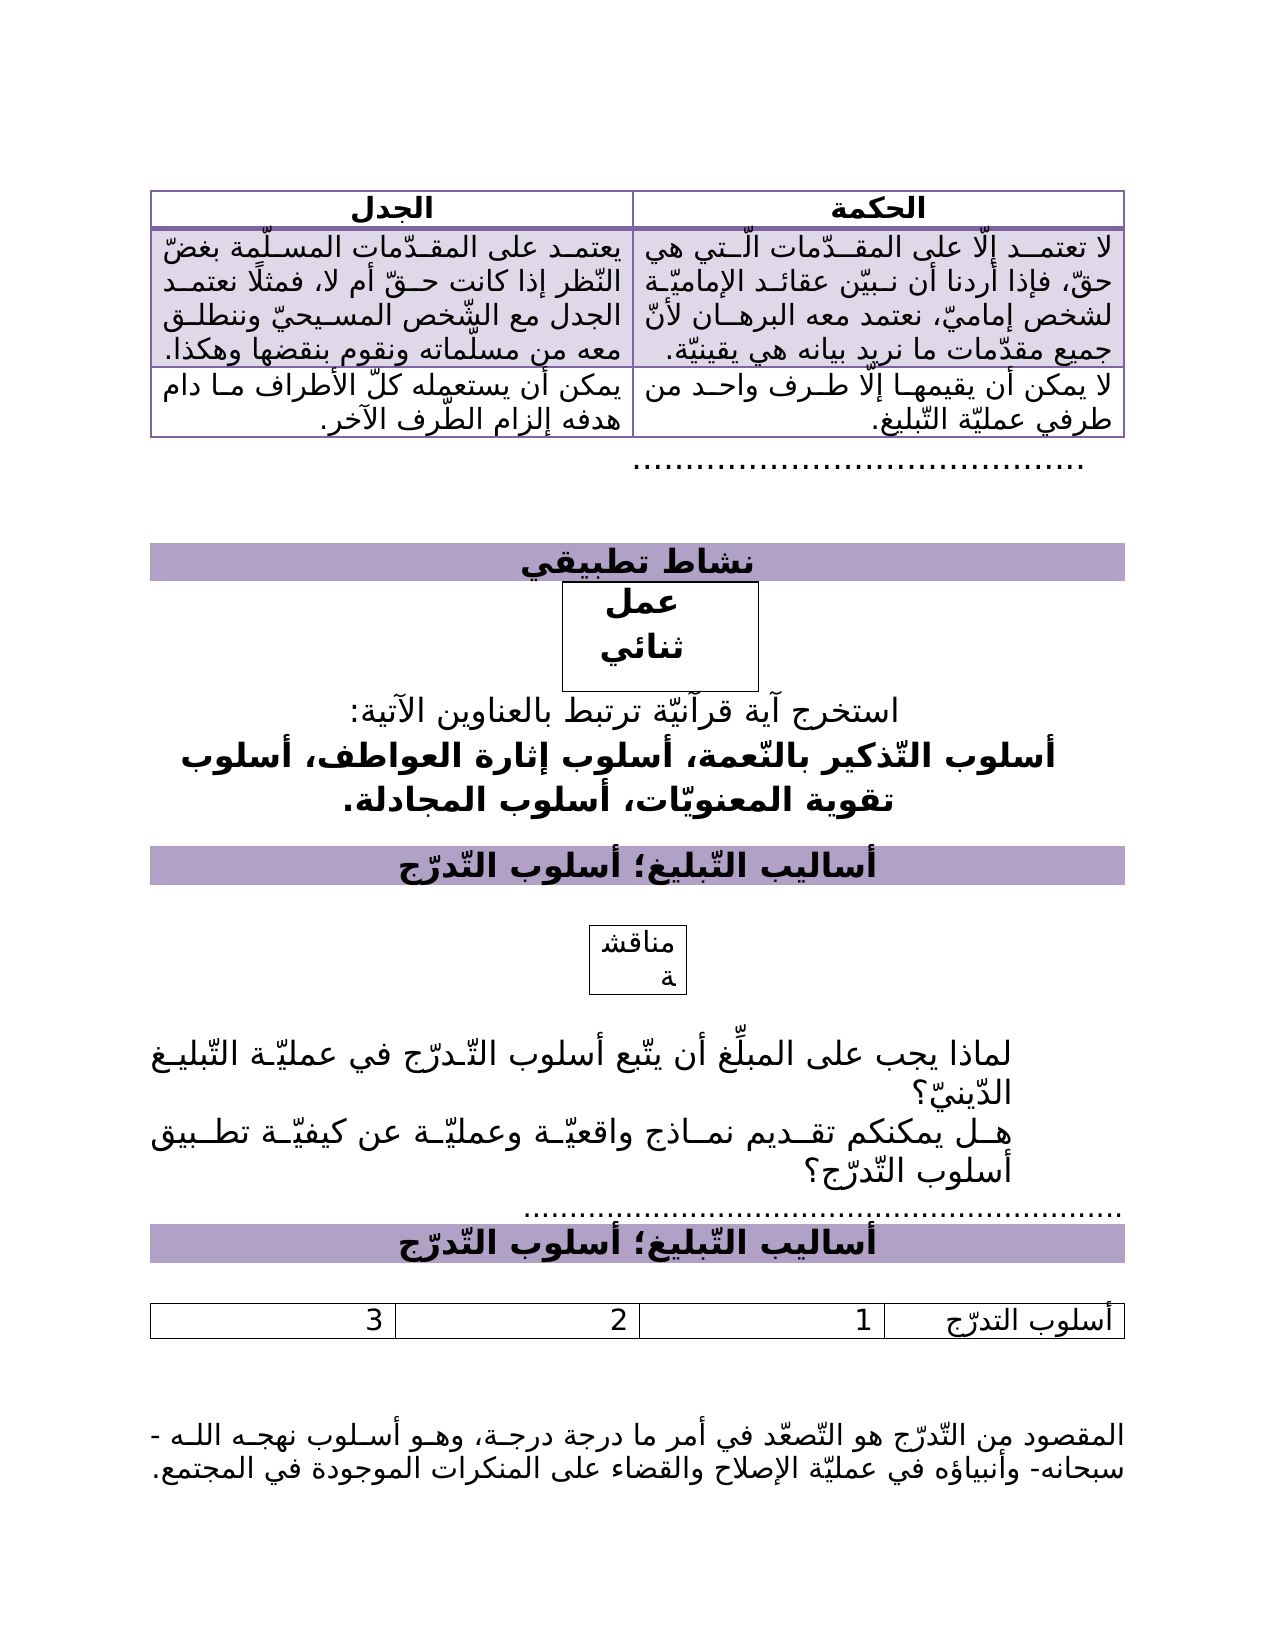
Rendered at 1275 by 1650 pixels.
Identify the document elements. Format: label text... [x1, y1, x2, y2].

list استخرج آية قرآنيّة ترتبط بالعناوين الآتية: [150, 692, 1087, 731]
list لماذا يجب على المبلِّغ أن يتّبع أسلوب التّدرّج في عمليّة التّبليغ الدّينيّ؟ [150, 1034, 1012, 1112]
text ................................................................. [150, 1190, 1125, 1224]
text المقصود من التّدرّج هو التّصعّد في أمر ما درجة درجة، وهو أسلوب نهجه الله -سبحانه- وأنبياؤه في عمليّة الإصلاح والقضاء على المنكرات الموجودة في المجتمع. [150, 1418, 1125, 1486]
table_header 2 [396, 1304, 639, 1337]
table_header أسلوب التدرّج [885, 1304, 1124, 1337]
list أسلوب التّذكير بالنّعمة، أسلوب إثارة العواطف، أسلوب تقوية المعنويّات، أسلوب المجادلة. [150, 736, 1087, 820]
subtitle أساليب التّبليغ؛ أسلوب التّدرّج [150, 846, 1125, 885]
table_cell يمكن أن يستعمله كلّ الأطراف ما دام هدفه إلزام الطّرف الآخر. [152, 368, 632, 436]
subtitle أساليب التّبليغ؛ أسلوب التّدرّج [150, 1224, 1125, 1263]
list هل يمكنكم تقديم نماذج واقعيّة وعمليّة عن كيفيّة تطبيق أسلوب التّدرّج؟ [150, 1112, 1012, 1190]
subtitle نشاط تطبيقي [150, 543, 1125, 581]
table_header الحكمة [634, 192, 1123, 226]
table_cell لا يمكن أن يقيمها إلّا طرف واحد من طرفي عمليّة التّبليغ. [634, 368, 1123, 436]
table_header 1 [640, 1304, 884, 1337]
table_cell لا تعتمد إلّا على المقدّمات الّتي هي حقّ، فإذا أردنا أن نبيّن عقائد الإماميّة لشخص إماميّ، نعتمد معه البرهان لأنّ جميع مقدّمات ما نريد بيانه هي يقينيّة. [634, 231, 1123, 366]
table_header عمل ثنائي [563, 583, 758, 691]
table_header 3 [151, 1304, 395, 1337]
table_cell يعتمد على المقدّمات المسلّمة بغضّ النّظر إذا كانت حقّ أم لا، فمثلًا نعتمد الجدل مع الشّخص المسيحيّ وننطلق معه من مسلّماته ونقوم بنقضها وهكذا. [152, 231, 632, 366]
table_header مناقشة [590, 926, 686, 994]
table_header الجدل [152, 192, 632, 226]
list ........................................... [150, 438, 1087, 477]
